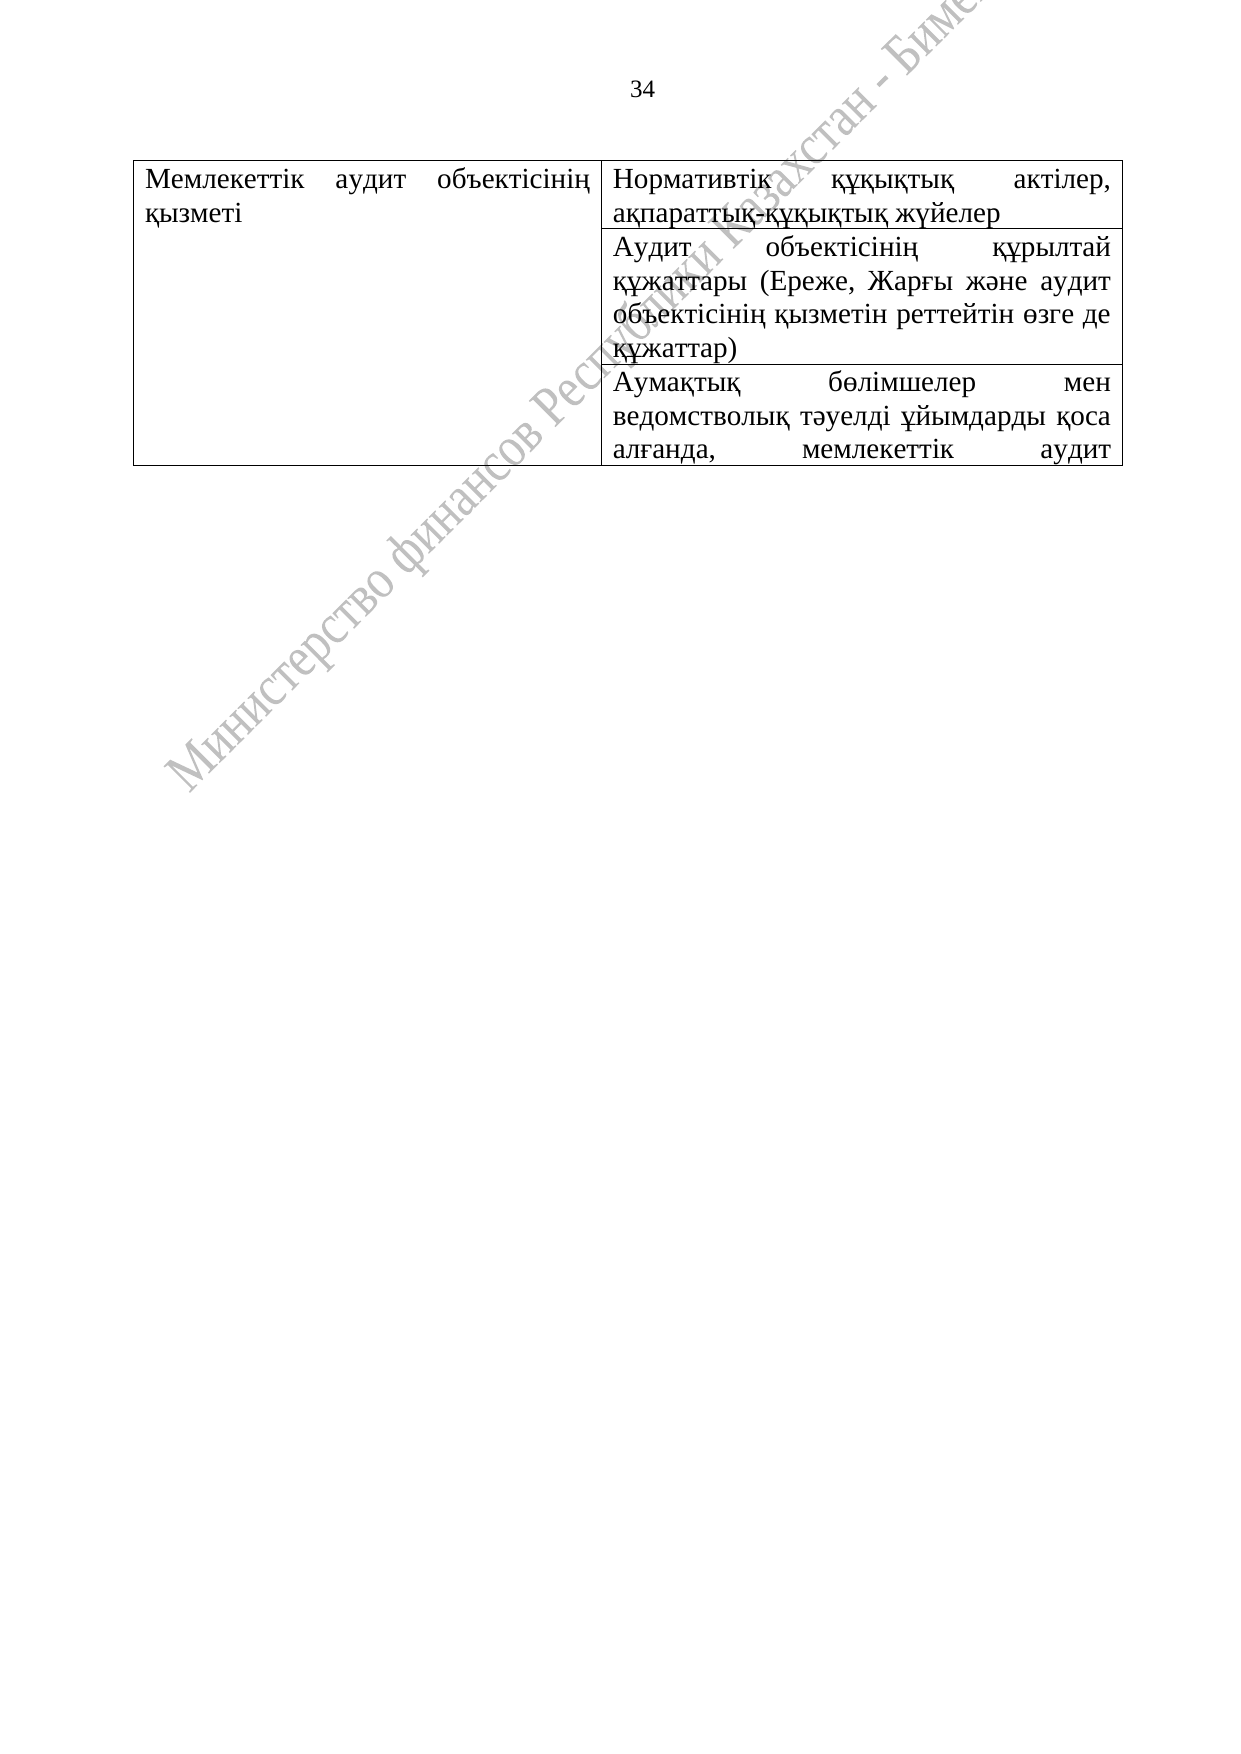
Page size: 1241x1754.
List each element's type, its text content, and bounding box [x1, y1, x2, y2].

table_cell Аудит объектісінің құрылтай құжаттары (Ереже, Жарғы және аудит объектісінің қызметін реттейтін өзге де құжаттар) [602, 229, 1122, 363]
table_cell Аумақтық бөлімшелер мен ведомстволық тәуелді ұйымдарды қоса алғанда, мемлекеттік аудит объектісінің құрылымы [602, 365, 1122, 465]
table_cell Нормативтік құқықтық актілер, ақпараттық-құқықтық жүйелер [602, 161, 1122, 228]
table_cell Мемлекеттік аудит объектісінің қызметі [134, 161, 601, 465]
